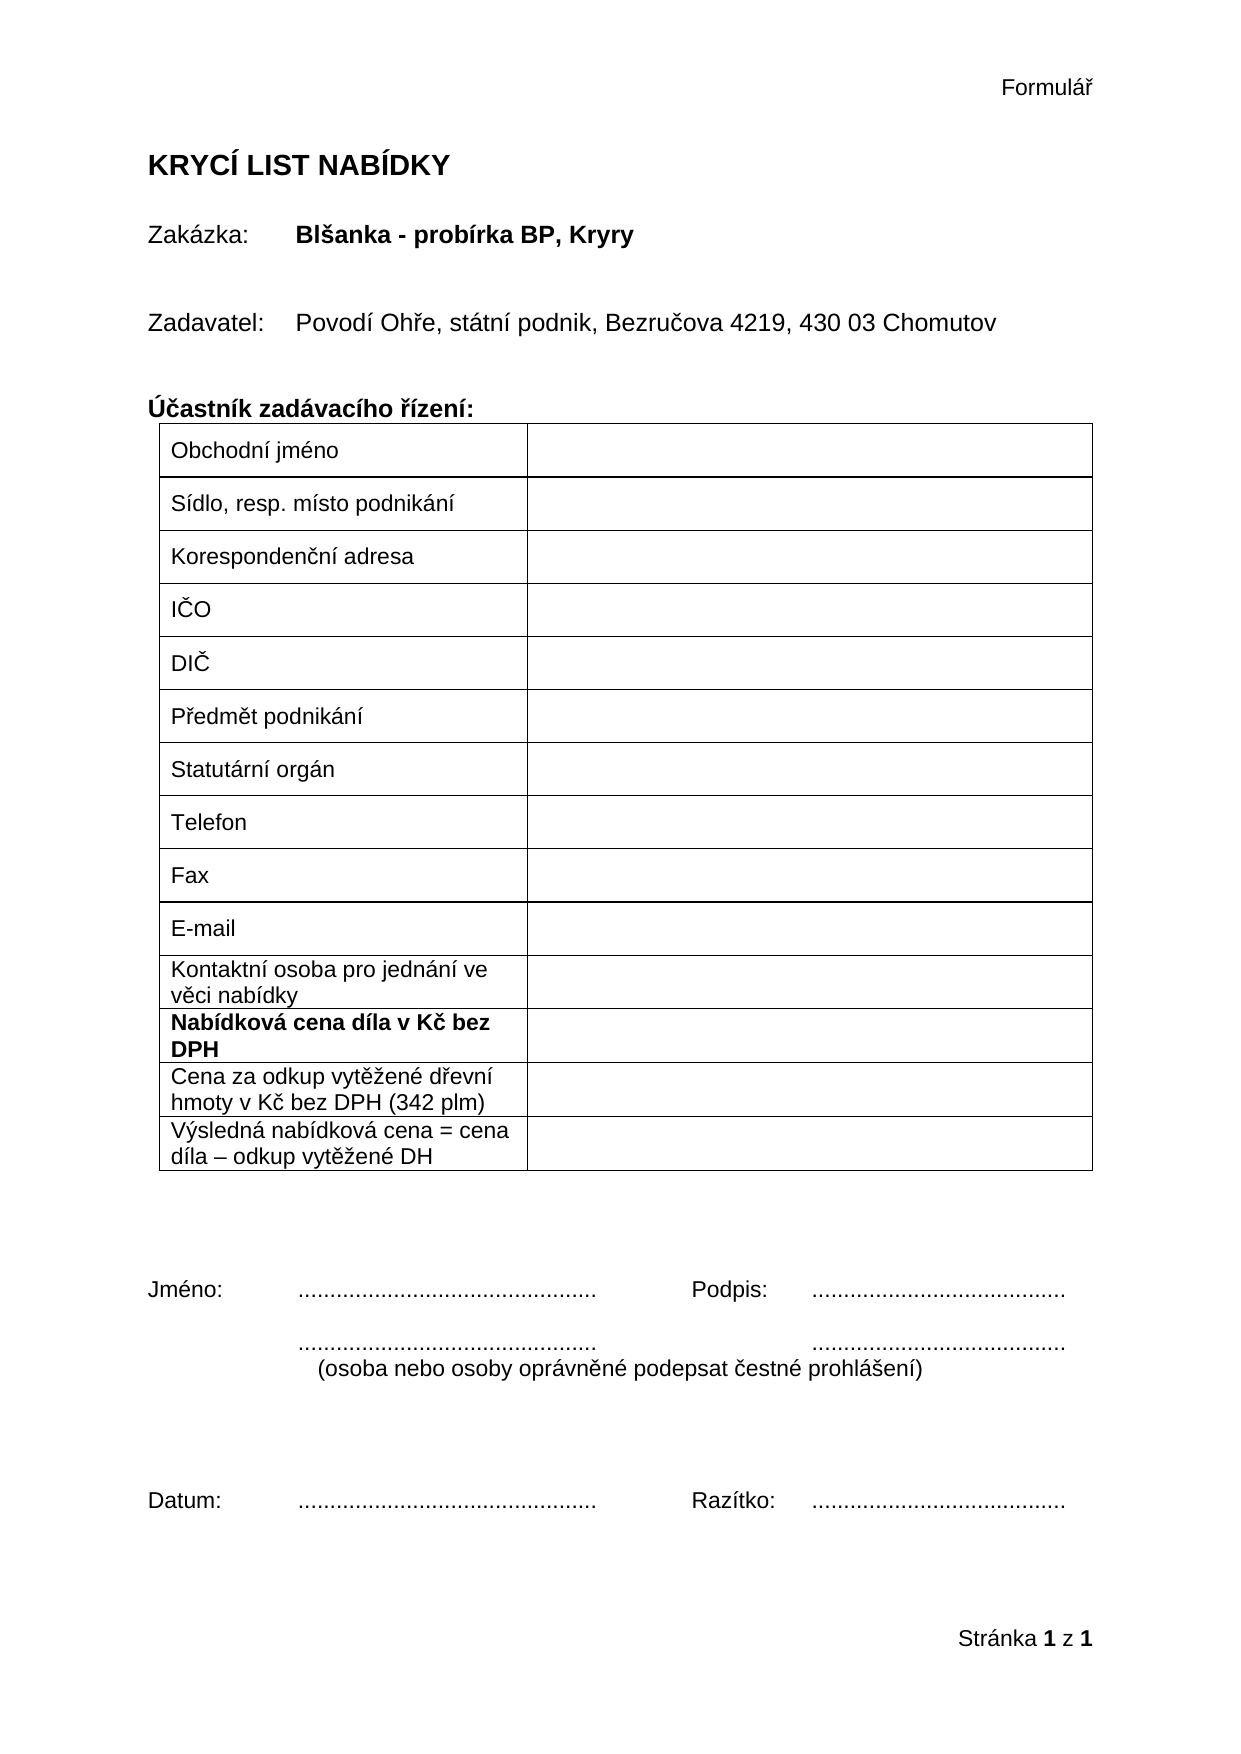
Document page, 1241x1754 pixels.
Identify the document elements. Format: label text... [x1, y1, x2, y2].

text ............................................... ........................................ [148, 1329, 1093, 1355]
table_cell Výsledná nabídková cena = cena díla – odkup vytěžené DH [160, 1117, 527, 1169]
table_cell [528, 849, 1092, 901]
table_cell [528, 743, 1092, 795]
table_cell [528, 903, 1092, 954]
table_header [528, 424, 1092, 476]
table_cell Kontaktní osoba pro jednání ve věci nabídky [160, 956, 527, 1008]
table_cell Korespondenční adresa [160, 531, 527, 583]
table_header Obchodní jméno [160, 424, 527, 476]
text (osoba nebo osoby oprávněné podepsat čestné prohlášení) [148, 1355, 1093, 1381]
table_cell [528, 1063, 1092, 1116]
text Zadavatel: Povodí Ohře, státní podnik, Bezručova 4219, 430 03 Chomutov [148, 308, 1093, 337]
table_cell [528, 1117, 1092, 1169]
table_cell Předmět podnikání [160, 690, 527, 742]
table_cell [528, 690, 1092, 742]
table_cell Sídlo, resp. místo podnikání [160, 478, 527, 529]
table_cell [528, 796, 1092, 848]
text Zakázka: Blšanka - probírka BP, Kryry [148, 219, 1093, 248]
table_cell Statutární orgán [160, 743, 527, 795]
table_cell [528, 584, 1092, 636]
table_cell [528, 478, 1092, 529]
table_cell Fax [160, 849, 527, 901]
text Jméno: ............................................... Podpis: ........................................ [148, 1276, 1093, 1302]
table_cell [528, 637, 1092, 689]
text KRYCÍ LIST NABÍDKY [148, 148, 1093, 181]
table_cell Nabídková cena díla v Kč bez DPH [160, 1009, 527, 1062]
text Účastník zadávacího řízení: [148, 394, 1093, 423]
text Datum: ............................................... Razítko: ........................................ [148, 1487, 1093, 1513]
table_cell DIČ [160, 637, 527, 689]
table_cell [528, 531, 1092, 583]
table_cell [528, 956, 1092, 1008]
table_cell [528, 1009, 1092, 1062]
table_cell Telefon [160, 796, 527, 848]
table_cell IČO [160, 584, 527, 636]
table_cell Cena za odkup vytěžené dřevní hmoty v Kč bez DPH (342 plm) [160, 1063, 527, 1116]
table_cell E-mail [160, 903, 527, 954]
